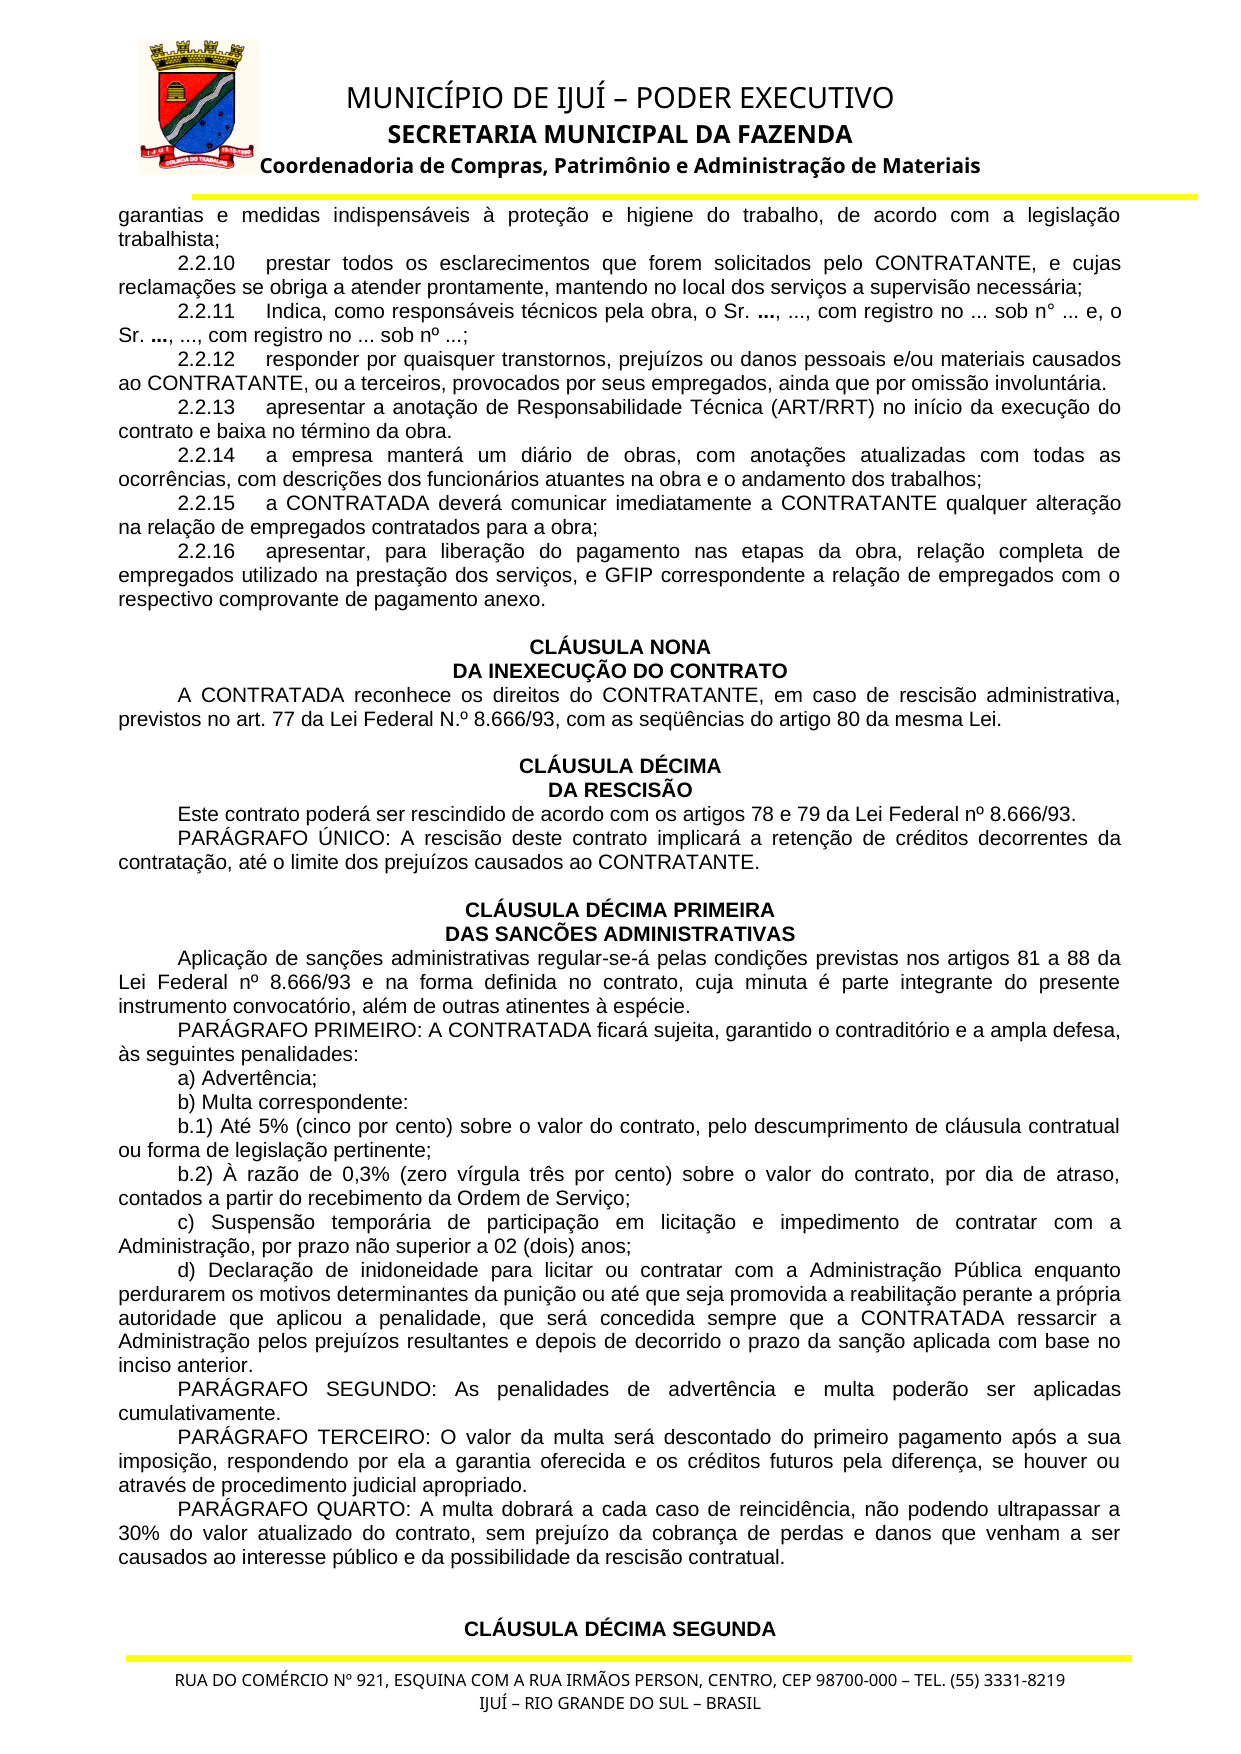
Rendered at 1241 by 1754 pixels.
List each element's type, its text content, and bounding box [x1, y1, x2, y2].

text 2.2.10 prestar todos os esclarecimentos que forem solicitados pelo CONTRATANTE, e cujas reclamações se obriga a atender prontamente, mantendo no local dos serviços a supervisão necessária; [118, 251, 1122, 299]
text b.2) À razão de 0,3% (zero vírgula três por cento) sobre o valor do contrato, por dia de atraso, contados a partir do recebimento da Ordem de Serviço; [118, 1162, 1122, 1209]
text 2.2.16 apresentar, para liberação do pagamento nas etapas da obra, relação completa de empregados utilizado na prestação dos serviços, e GFIP correspondente a relação de empregados com o respectivo comprovante de pagamento anexo. [118, 539, 1122, 611]
text c) Suspensão temporária de participação em licitação e impedimento de contratar com a Administração, por prazo não superior a 02 (dois) anos; [118, 1209, 1122, 1257]
text 2.2.14 a empresa manterá um diário de obras, com anotações atualizadas com todas as ocorrências, com descrições dos funcionários atuantes na obra e o andamento dos trabalhos; [118, 443, 1122, 491]
text CLÁUSULA NONA [118, 634, 1122, 658]
text PARÁGRAFO SEGUNDO: As penalidades de advertência e multa poderão ser aplicadas cumulativamente. [118, 1377, 1122, 1425]
text PARÁGRAFO PRIMEIRO: A CONTRATADA ficará sujeita, garantido o contraditório e a ampla defesa, às seguintes penalidades: [118, 1018, 1122, 1066]
text CLÁUSULA DÉCIMA PRIMEIRA [118, 898, 1122, 922]
text b.1) Até 5% (cinco por cento) sobre o valor do contrato, pelo descumprimento de cláusula contratual ou forma de legislação pertinente; [118, 1114, 1122, 1162]
text Este contrato poderá ser rescindido de acordo com os artigos 78 e 79 da Lei Federal nº 8.666/93. [118, 802, 1122, 826]
text Aplicação de sanções administrativas regular-se-á pelas condições previstas nos artigos 81 a 88 da Lei Federal nº 8.666/93 e na forma definida no contrato, cuja minuta é parte integrante do presente instrumento convocatório, além de outras atinentes à espécie. [118, 946, 1122, 1018]
text DA INEXECUÇÃO DO CONTRATO [118, 658, 1122, 682]
text b) Multa correspondente: [118, 1090, 1122, 1114]
text DA RESCISÃO [118, 778, 1122, 802]
picture [138, 39, 259, 175]
text CLÁUSULA DÉCIMA SEGUNDA [118, 1617, 1122, 1641]
text 2.2.15 a CONTRATADA deverá comunicar imediatamente a CONTRATANTE qualquer alteração na relação de empregados contratados para a obra; [118, 491, 1122, 539]
text 2.2.12 responder por quaisquer transtornos, prejuízos ou danos pessoais e/ou materiais causados ao CONTRATANTE, ou a terceiros, provocados por seus empregados, ainda que por omissão involuntária. [118, 347, 1122, 395]
text A CONTRATADA reconhece os direitos do CONTRATANTE, em caso de rescisão administrativa, previstos no art. 77 da Lei Federal N.º 8.666/93, com as seqüências do artigo 80 da mesma Lei. [118, 682, 1122, 730]
text DAS SANCÕES ADMINISTRATIVAS [118, 922, 1122, 946]
text PARÁGRAFO QUARTO: A multa dobrará a cada caso de reincidência, não podendo ultrapassar a 30% do valor atualizado do contrato, sem prejuízo da cobrança de perdas e danos que venham a ser causados ao interesse público e da possibilidade da rescisão contratual. [118, 1497, 1122, 1569]
text PARÁGRAFO TERCEIRO: O valor da multa será descontado do primeiro pagamento após a sua imposição, respondendo por ela a garantia oferecida e os créditos futuros pela diferença, se houver ou através de procedimento judicial apropriado. [118, 1425, 1122, 1497]
text 2.2.11 Indica, como responsáveis técnicos pela obra, o Sr. ..., ..., com registro no ... sob n° ... e, o Sr. ..., ..., com registro no ... sob nº ...; [118, 299, 1122, 347]
text d) Declaração de inidoneidade para licitar ou contratar com a Administração Pública enquanto perdurarem os motivos determinantes da punição ou até que seja promovida a reabilitação perante a própria autoridade que aplicou a penalidade, que será concedida sempre que a CONTRATADA ressarcir a Administração pelos prejuízos resultantes e depois de decorrido o prazo da sanção aplicada com base no inciso anterior. [118, 1257, 1122, 1377]
text a) Advertência; [118, 1066, 1122, 1090]
text PARÁGRAFO ÚNICO: A rescisão deste contrato implicará a retenção de créditos decorrentes da contratação, até o limite dos prejuízos causados ao CONTRATANTE. [118, 826, 1122, 874]
text 2.2.13 apresentar a anotação de Responsabilidade Técnica (ART/RRT) no início da execução do contrato e baixa no término da obra. [118, 395, 1122, 443]
text CLÁUSULA DÉCIMA [118, 754, 1122, 778]
